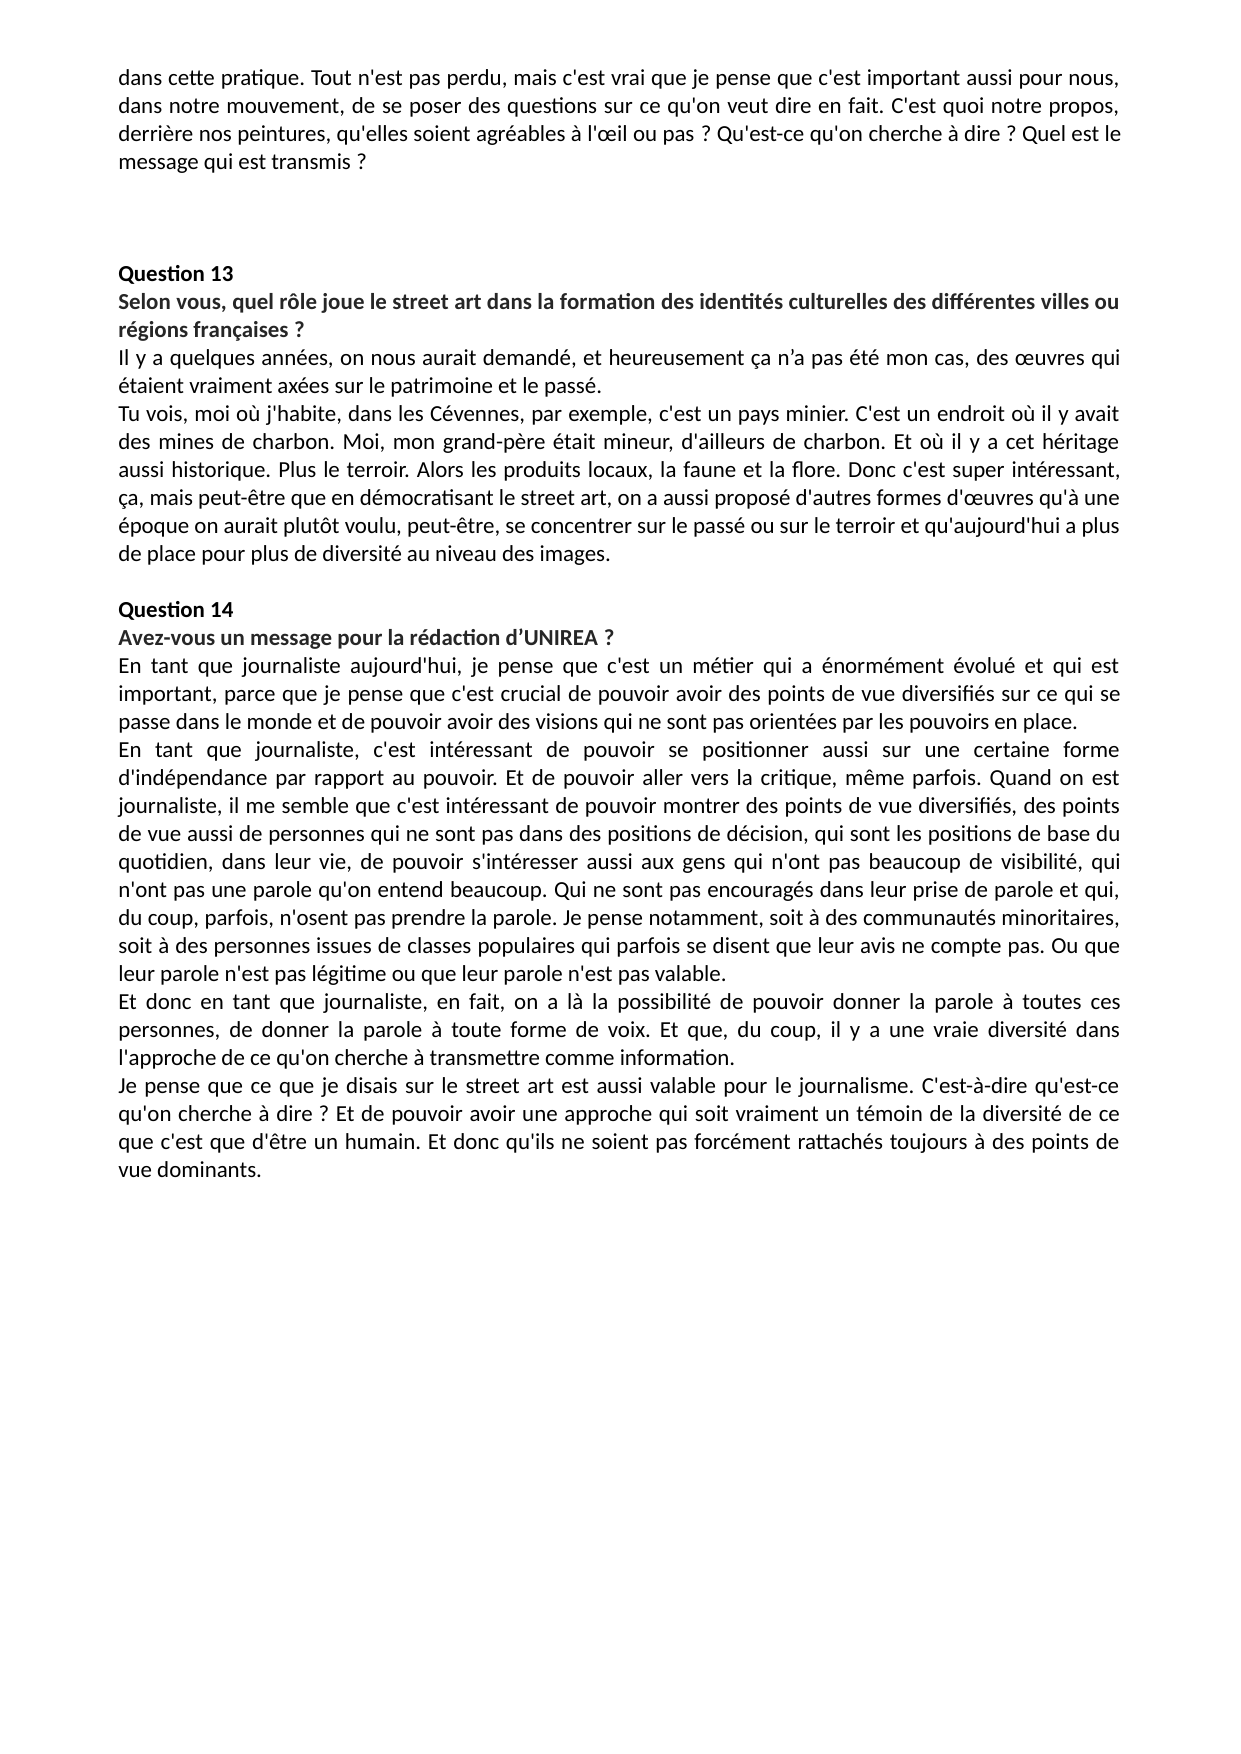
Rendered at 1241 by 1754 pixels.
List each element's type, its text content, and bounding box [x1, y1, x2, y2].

text Avez-vous un message pour la rédaction d’UNIREA ? [118, 623, 1122, 651]
text Et donc en tant que journaliste, en fait, on a là la possibilité de pouvoir donner la parole à toutes ces personnes, de donner la parole à toute forme de voix. Et que, du coup, il y a une vraie diversité dans l'approche de ce qu'on cherche à transmettre comme information. [118, 987, 1122, 1071]
text En tant que journaliste, c'est intéressant de pouvoir se positionner aussi sur une certaine forme d'indépendance par rapport au pouvoir. Et de pouvoir aller vers la critique, même parfois. Quand on est journaliste, il me semble que c'est intéressant de pouvoir montrer des points de vue diversifiés, des points de vue aussi de personnes qui ne sont pas dans des positions de décision, qui sont les positions de base du quotidien, dans leur vie, de pouvoir s'intéresser aussi aux gens qui n'ont pas beaucoup de visibilité, qui n'ont pas une parole qu'on entend beaucoup. Qui ne sont pas encouragés dans leur prise de parole et qui, du coup, parfois, n'osent pas prendre la parole. Je pense notamment, soit à des communautés minoritaires, soit à des personnes issues de classes populaires qui parfois se disent que leur avis ne compte pas. Ou que leur parole n'est pas légitime ou que leur parole n'est pas valable. [118, 735, 1122, 987]
text Question 14 [118, 595, 1122, 623]
text Selon vous, quel rôle joue le street art dans la formation des identités culturelles des différentes villes ou régions françaises ? [118, 287, 1122, 343]
text Je pense que ce que je disais sur le street art est aussi valable pour le journalisme. C'est-à-dire qu'est-ce qu'on cherche à dire ? Et de pouvoir avoir une approche qui soit vraiment un témoin de la diversité de ce que c'est que d'être un humain. Et donc qu'ils ne soient pas forcément rattachés toujours à des points de vue dominants. [118, 1071, 1122, 1183]
text Question 13 [118, 259, 1122, 287]
text Il y a quelques années, on nous aurait demandé, et heureusement ça n’a pas été mon cas, des œuvres qui étaient vraiment axées sur le patrimoine et le passé. [118, 343, 1122, 399]
text Tu vois, moi où j'habite, dans les Cévennes, par exemple, c'est un pays minier. C'est un endroit où il y avait des mines de charbon. Moi, mon grand-père était mineur, d'ailleurs de charbon. Et où il y a cet héritage aussi historique. Plus le terroir. Alors les produits locaux, la faune et la flore. Donc c'est super intéressant, ça, mais peut-être que en démocratisant le street art, on a aussi proposé d'autres formes d'œuvres qu'à une époque on aurait plutôt voulu, peut-être, se concentrer sur le passé ou sur le terroir et qu'aujourd'hui a plus de place pour plus de diversité au niveau des images. [118, 399, 1122, 567]
text En tant que journaliste aujourd'hui, je pense que c'est un métier qui a énormément évolué et qui est important, parce que je pense que c'est crucial de pouvoir avoir des points de vue diversifiés sur ce qui se passe dans le monde et de pouvoir avoir des visions qui ne sont pas orientées par les pouvoirs en place. [118, 651, 1122, 735]
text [118, 63, 1122, 175]
